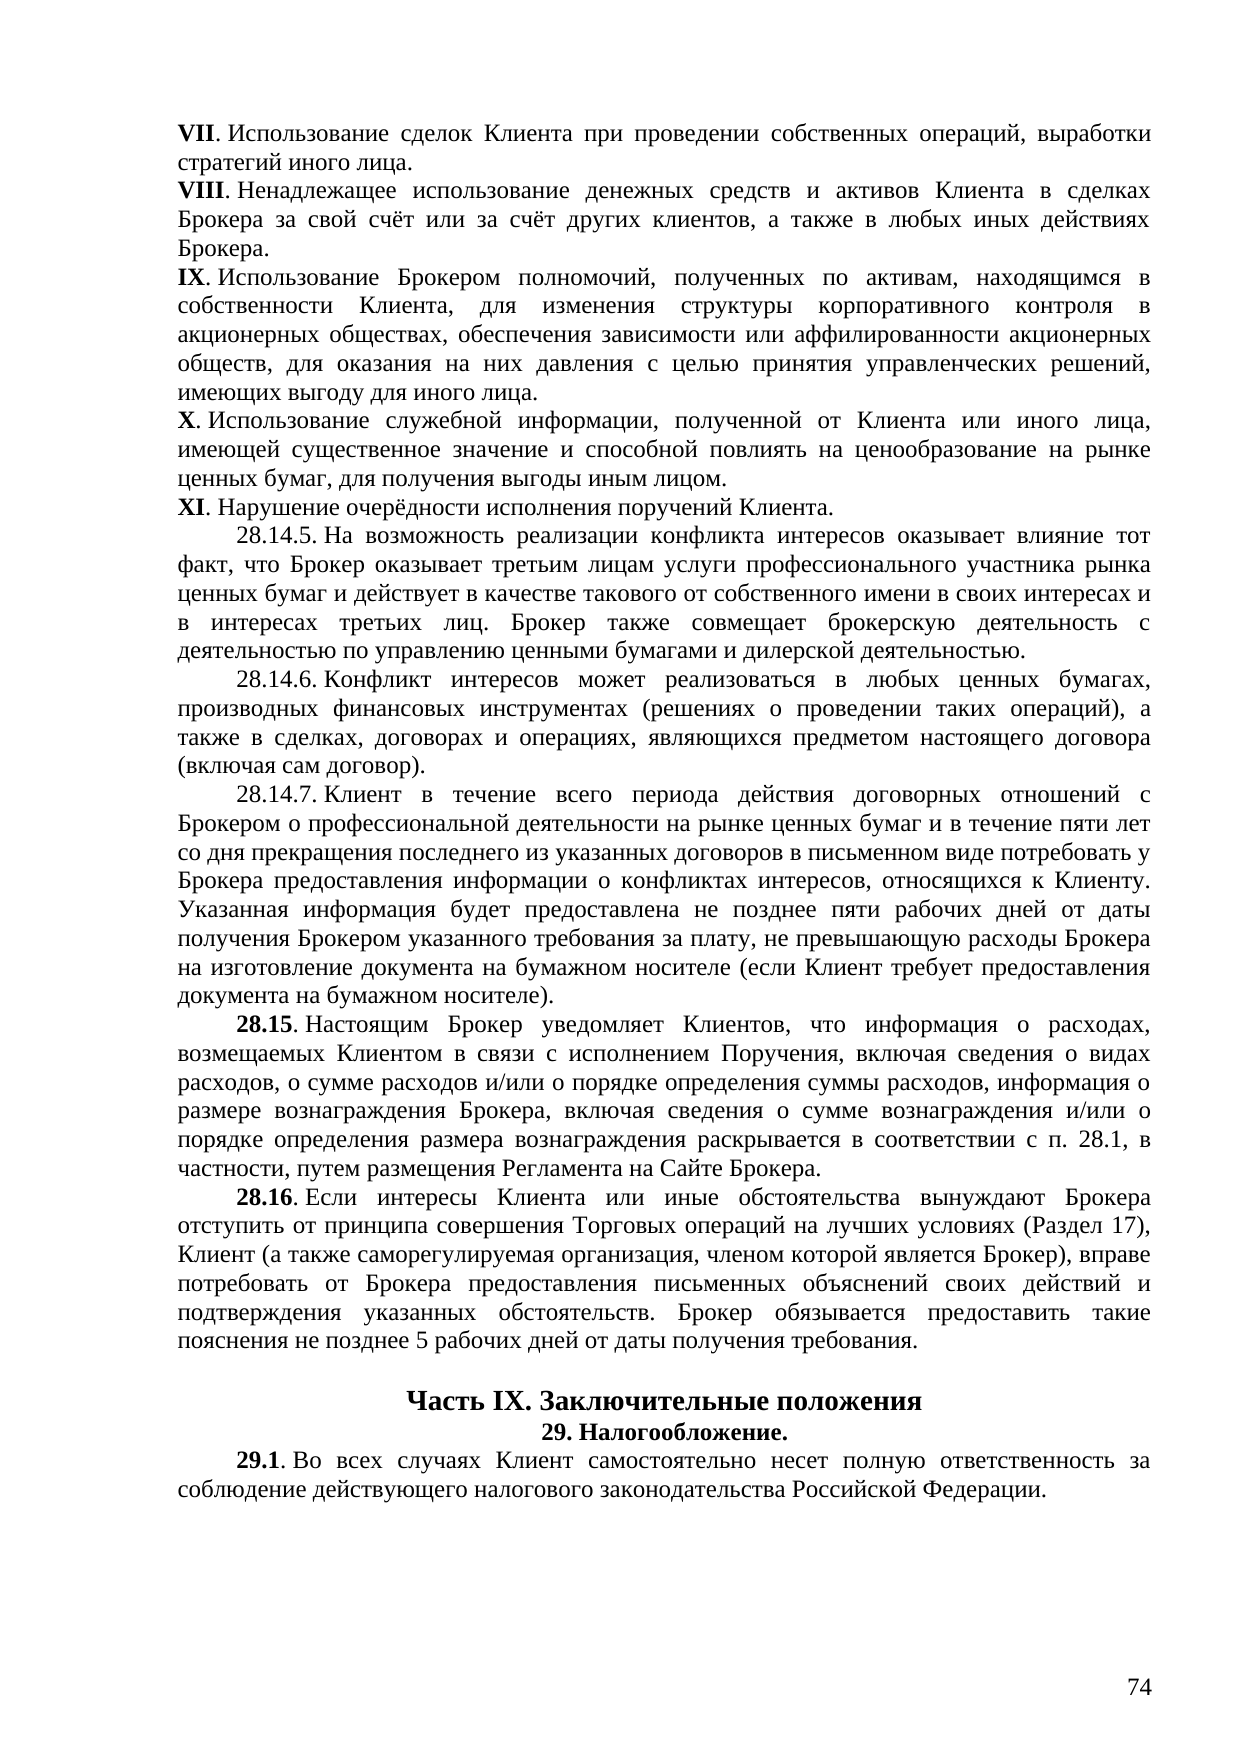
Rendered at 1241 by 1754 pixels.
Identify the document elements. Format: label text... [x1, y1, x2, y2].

subtitle Часть IX. Заключительные положения [177, 1383, 1152, 1417]
subtitle 29. Налогообложение. [177, 1417, 1152, 1445]
text VII. Использование сделок Клиента при проведении собственных операций, выработки стратегий иного лица. [177, 118, 1152, 176]
text 28.14.5. На возможность реализации конфликта интересов оказывает влияние тот факт, что Брокер оказывает третьим лицам услуги профессионального участника рынка ценных бумаг и действует в качестве такового от собственного имени в своих интересах и в интересах третьих лиц. Брокер также совмещает брокерскую деятельность с деятельностью по управлению ценными бумагами и дилерской деятельностью. [177, 521, 1152, 664]
text IX. Использование Брокером полномочий, полученных по активам, находящимся в собственности Клиента, для изменения структуры корпоративного контроля в акционерных обществах, обеспечения зависимости или аффилированности акционерных обществ, для оказания на них давления с целью принятия управленческих решений, имеющих выгоду для иного лица. [177, 262, 1152, 406]
text 28.15. Настоящим Брокер уведомляет Клиентов, что информация о расходах, возмещаемых Клиентом в связи с исполнением Поручения, включая сведения о видах расходов, о сумме расходов и/или о порядке определения суммы расходов, информация о размере вознаграждения Брокера, включая сведения о сумме вознаграждения и/или о порядке определения размера вознаграждения раскрывается в соответствии с п. 28.1, в частности, путем размещения Регламента на Сайте Брокера. [177, 1009, 1152, 1182]
text 28.14.7. Клиент в течение всего периода действия договорных отношений с Брокером о профессиональной деятельности на рынке ценных бумаг и в течение пяти лет со дня прекращения последнего из указанных договоров в письменном виде потребовать у Брокера предоставления информации о конфликтах интересов, относящихся к Клиенту. Указанная информация будет предоставлена не позднее пяти рабочих дней от даты получения Брокером указанного требования за плату, не превышающую расходы Брокера на изготовление документа на бумажном носителе (если Клиент требует предоставления документа на бумажном носителе). [177, 779, 1152, 1009]
text 28.14.6. Конфликт интересов может реализоваться в любых ценных бумагах, производных финансовых инструментах (решениях о проведении таких операций), а также в сделках, договорах и операциях, являющихся предметом настоящего договора (включая сам договор). [177, 664, 1152, 779]
text VIII. Ненадлежащее использование денежных средств и активов Клиента в сделках Брокера за свой счёт или за счёт других клиентов, а также в любых иных действиях Брокера. [177, 176, 1152, 262]
text X. Использование служебной информации, полученной от Клиента или иного лица, имеющей существенное значение и способной повлиять на ценообразование на рынке ценных бумаг, для получения выгоды иным лицом. [177, 406, 1152, 492]
text XI. Нарушение очерёдности исполнения поручений Клиента. [177, 492, 1152, 521]
text 28.16. Если интересы Клиента или иные обстоятельства вынуждают Брокера отступить от принципа совершения Торговых операций на лучших условиях (Раздел 17), Клиент (а также саморегулируемая организация, членом которой является Брокер), вправе потребовать от Брокера предоставления письменных объяснений своих действий и подтверждения указанных обстоятельств. Брокер обязывается предоставить такие пояснения не позднее 5 рабочих дней от даты получения требования. [177, 1182, 1152, 1354]
text 29.1. Во всех случаях Клиент самостоятельно несет полную ответственность за соблюдение действующего налогового законодательства Российской Федерации. [177, 1445, 1152, 1503]
